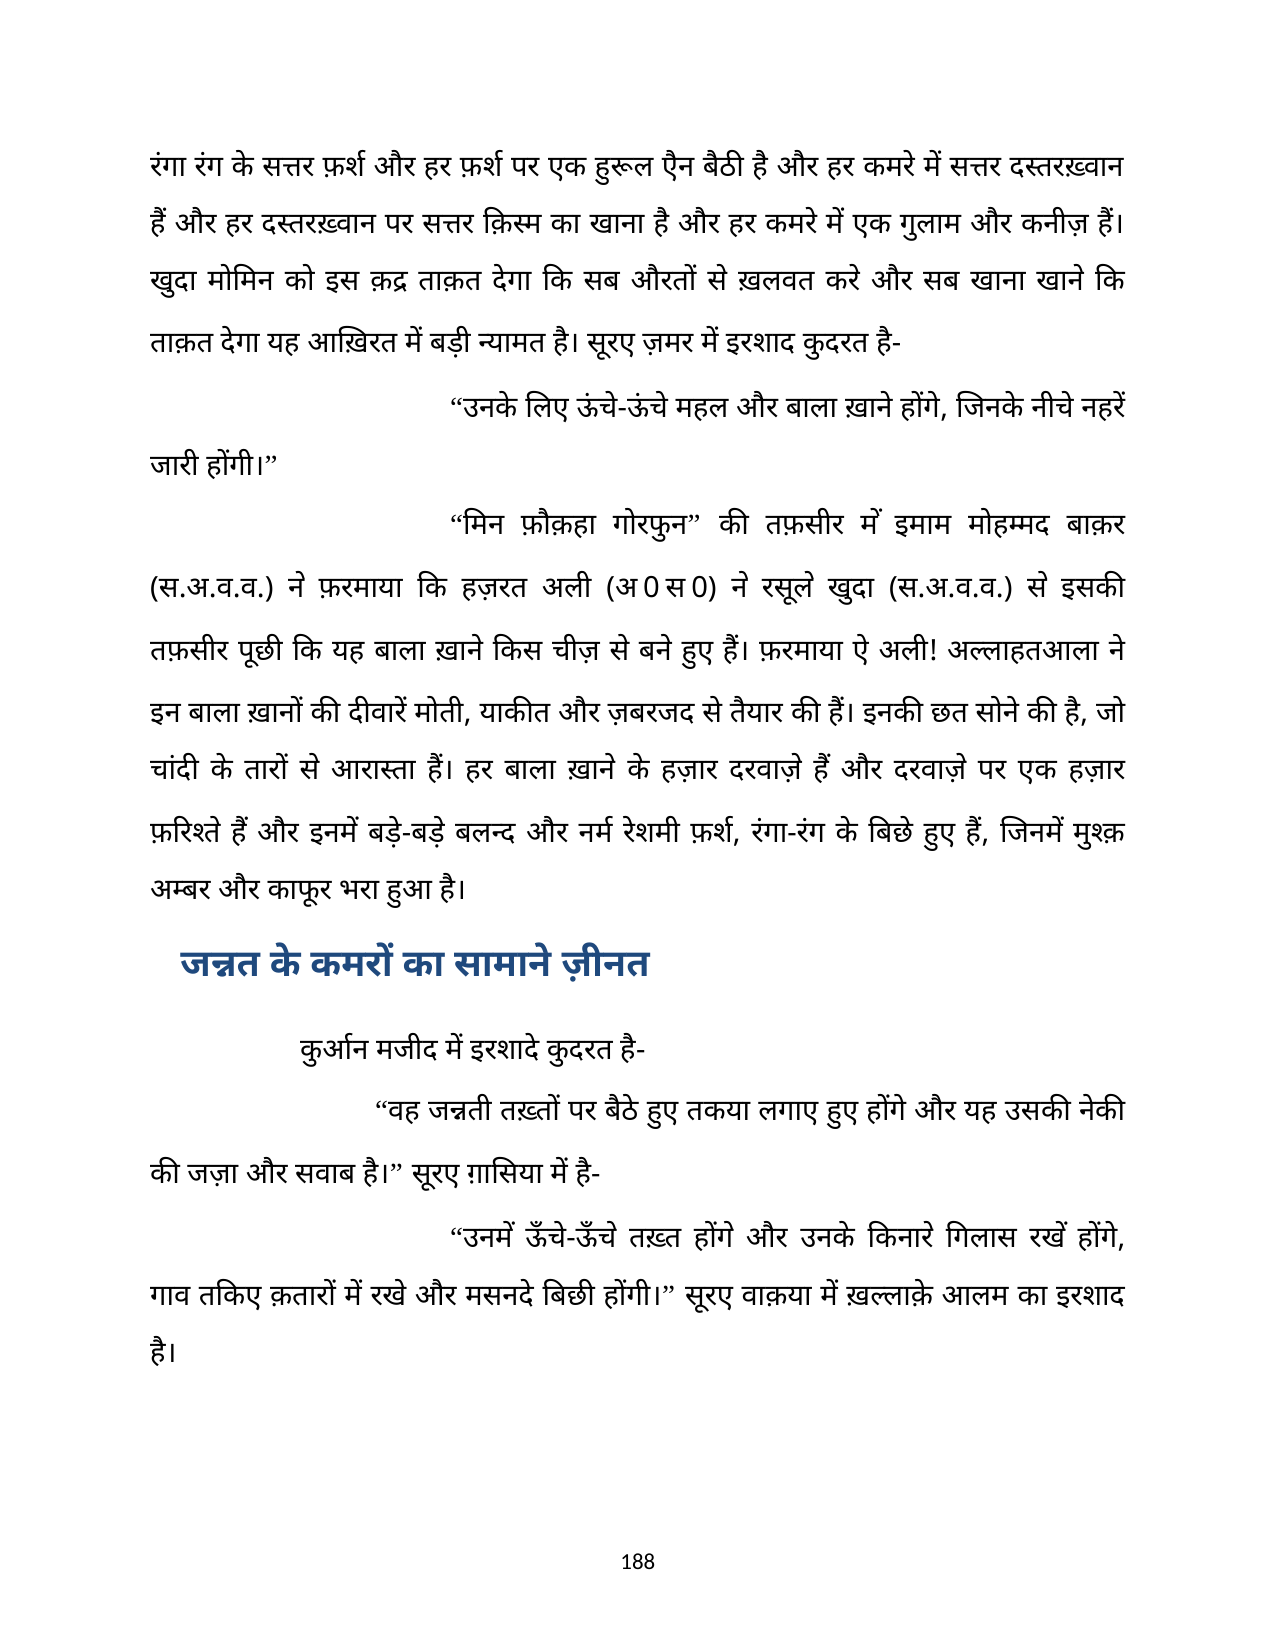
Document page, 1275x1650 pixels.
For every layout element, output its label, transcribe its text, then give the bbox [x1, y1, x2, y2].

text कुर्आन मजीद में इरशादे कुदरत है- [150, 1028, 1125, 1072]
text “मिन फ़ौक़हा गोरफुन” की तफ़सीर में इमाम मोहम्मद बाक़र (स.अ.व.व.) ने फ़रमाया कि हज़रत अली (अ0स0) ने रसूले खुदा (स.अ.व.व.) से इसकी तफ़सीर पूछी कि यह बाला ख़ाने किस चीज़ से बने हुए हैं। फ़रमाया ऐ अली! अल्लाहतआला ने इन बाला ख़ानों की दीवारें मोती, याकीत और ज़बरजद से तैयार की हैं। इनकी छत सोने की है, जो चांदी के तारों से आरास्ता हैं। हर बाला ख़ाने के हज़ार दरवाज़े हैं और दरवाज़े पर एक हज़ार फ़रिश्ते हैं और इनमें बड़े-बड़े बलन्द और नर्म रेशमी फ़र्श, रंगा-रंग के बिछे हुए हैं, जिनमें मुश्क़ अम्बर और काफूर भरा हुआ है। [150, 507, 1125, 911]
text “उनमें ऊँचे-ऊँचे तख़्त होंगे और उनके किनारे गिलास रखें होंगे, गाव तकिए क़तारों में रखे और मसनदे बिछी होंगी।” सूरए वाक़या में ख़ल्लाक़े आलम का इरशाद है। [150, 1216, 1125, 1374]
text “उनके लिए ऊंचे-ऊंचे महल और बाला ख़ाने होंगे, जिनके नीचे नहरें जारी होंगी।” [150, 386, 1125, 487]
subtitle जन्नत के कमरों का सामाने ज़ीनत [150, 943, 1125, 992]
text “वह जन्नती तख़्तों पर बैठे हुए तकया लगाए हुए होंगे और यह उसकी नेकी की जज़ा और सवाब है।” सूरए ग़ासिया में है- [150, 1093, 1125, 1195]
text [150, 150, 1125, 365]
